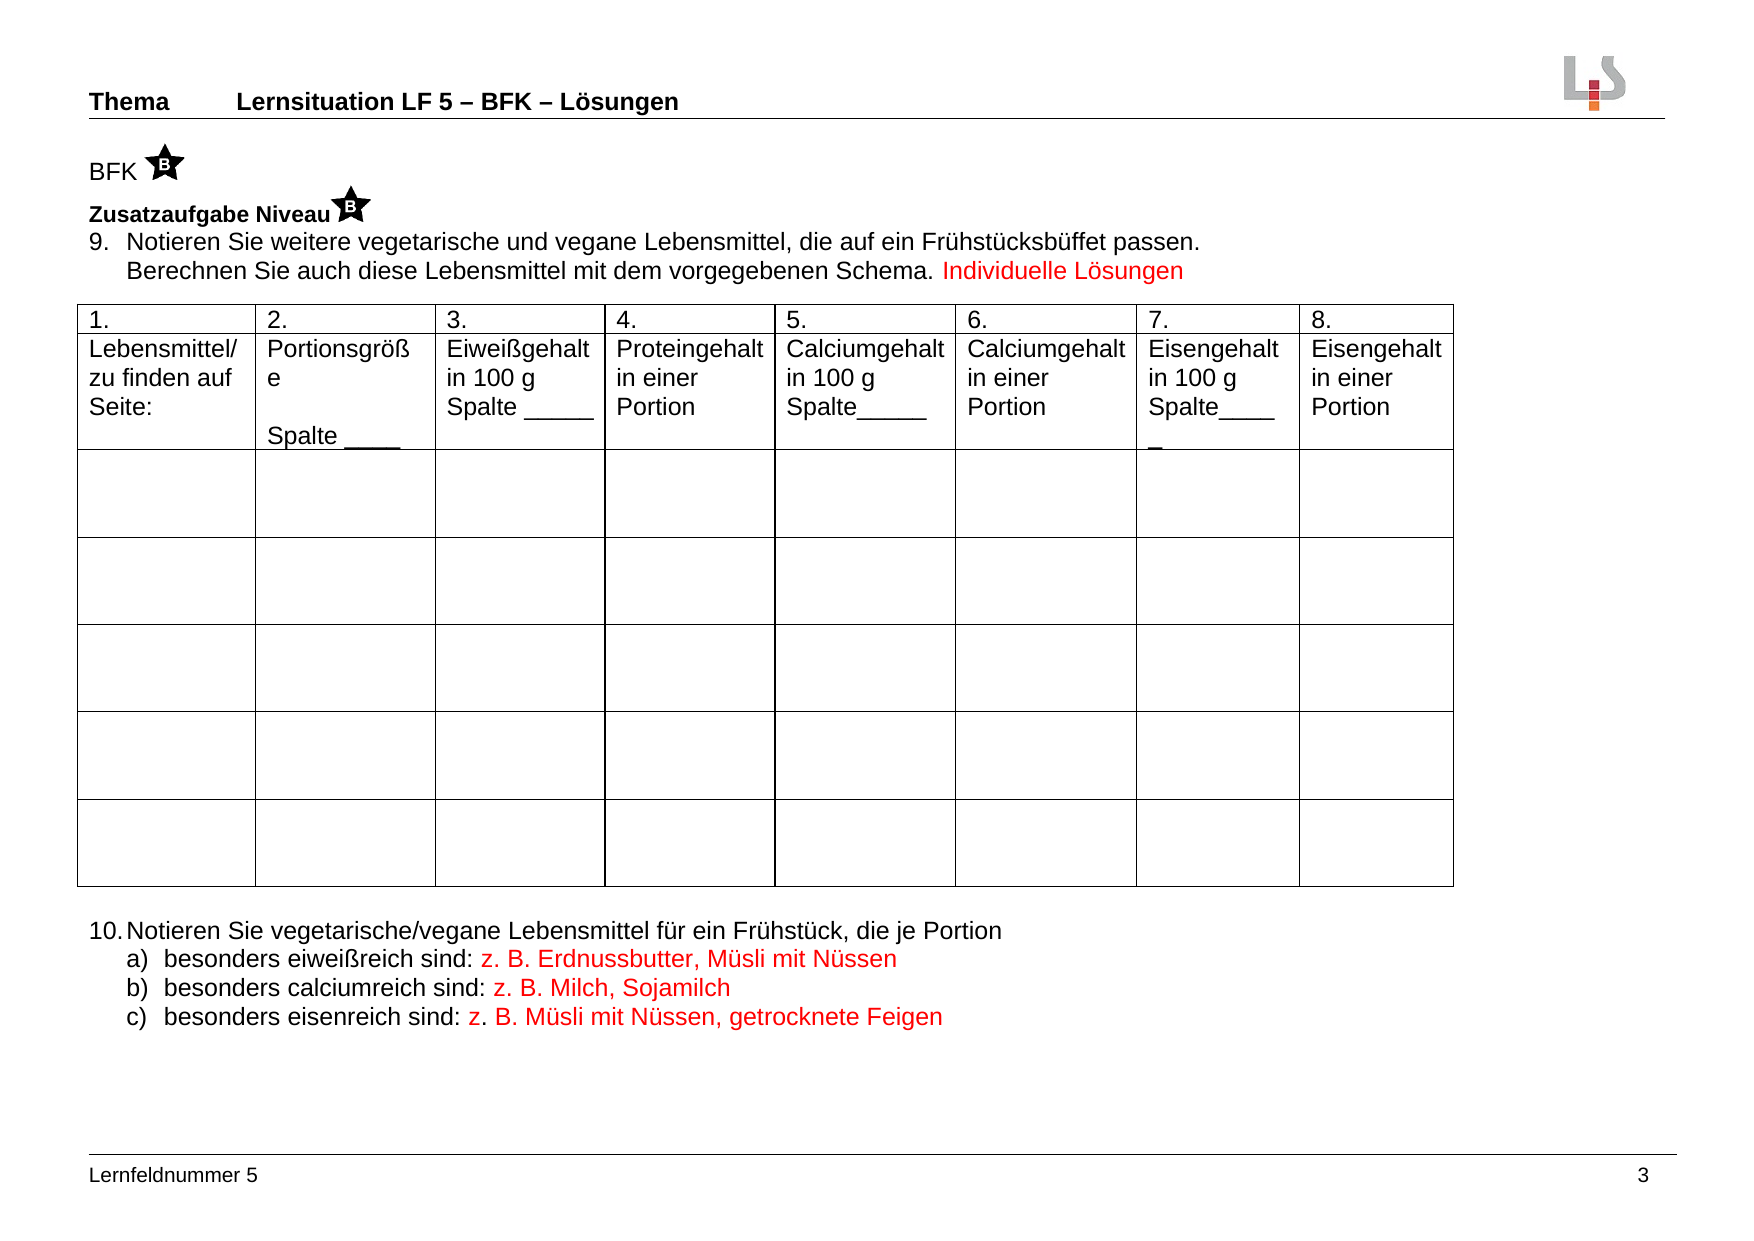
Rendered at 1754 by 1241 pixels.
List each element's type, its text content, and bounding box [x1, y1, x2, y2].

table_cell [78, 538, 255, 624]
table_cell [78, 625, 255, 711]
table_cell [1137, 538, 1299, 624]
table_cell [776, 625, 955, 711]
table_cell [956, 800, 1136, 886]
table_cell [256, 538, 435, 624]
table_cell Eisengehalt in einer Portion [1300, 334, 1453, 449]
table_cell Lebensmittel/ zu finden auf Seite: [78, 334, 255, 449]
table_cell [1137, 625, 1299, 711]
table_cell [256, 450, 435, 537]
table_cell [606, 625, 774, 711]
table_cell [776, 538, 955, 624]
table_header 3. [436, 305, 604, 333]
table_cell [78, 712, 255, 798]
table_cell [776, 800, 955, 886]
table_cell [776, 450, 955, 537]
table_cell Eisengehalt in 100 g Spalte_____ [1137, 334, 1299, 449]
text Zusatzaufgabe Niveau [89, 185, 1665, 227]
table_cell [1300, 538, 1453, 624]
table_cell [1137, 800, 1299, 886]
table_cell [436, 450, 604, 537]
table_cell [956, 625, 1136, 711]
table_cell [956, 712, 1136, 798]
table_cell [1137, 712, 1299, 798]
table_cell [78, 800, 255, 886]
table_cell [606, 538, 774, 624]
table_cell [606, 450, 774, 537]
table_cell Calciumgehalt in 100 g Spalte_____ [776, 334, 955, 449]
picture [1563, 52, 1626, 111]
table_cell [436, 538, 604, 624]
table_cell [256, 712, 435, 798]
table_cell [606, 800, 774, 886]
table_header 4. [606, 305, 774, 333]
table_header 6. [956, 305, 1136, 333]
table_cell [956, 450, 1136, 537]
table_cell [1300, 625, 1453, 711]
table_cell [1300, 800, 1453, 886]
list besonders calciumreich sind: z. B. Milch, Sojamilch [126, 973, 1665, 1002]
table_cell [256, 800, 435, 886]
picture [330, 185, 371, 222]
table_cell [1137, 450, 1299, 537]
table_cell Portionsgröße Spalte ____ [256, 334, 435, 449]
table_cell [256, 625, 435, 711]
text BFK [89, 143, 1665, 185]
table_cell [436, 625, 604, 711]
table_cell [776, 712, 955, 798]
table_cell [956, 538, 1136, 624]
table_cell Eiweißgehalt in 100 g Spalte _____ [436, 334, 604, 449]
list Notieren Sie vegetarische/vegane Lebensmittel für ein Frühstück, die je Portion [89, 916, 1665, 944]
list besonders eisenreich sind: z. B. Müsli mit Nüssen, getrocknete Feigen [126, 1002, 1665, 1031]
table_cell [606, 712, 774, 798]
table_header 7. [1137, 305, 1299, 333]
table_header 8. [1300, 305, 1453, 333]
table_cell [436, 800, 604, 886]
table_header 5. [776, 305, 955, 333]
table_header 1. [78, 305, 255, 333]
table_cell [1300, 712, 1453, 798]
table_cell [78, 450, 255, 537]
table_cell [436, 712, 604, 798]
list Notieren Sie weitere vegetarische und vegane Lebensmittel, die auf ein Frühstücksbüffet passen. Berechnen Sie auch diese Lebensmittel mit dem vorgegebenen Schema. Individuelle Lösungen [89, 227, 1665, 284]
picture [144, 143, 185, 180]
list besonders eiweißreich sind: z. B. Erdnussbutter, Müsli mit Nüssen [126, 944, 1665, 973]
table_cell [1300, 450, 1453, 537]
table_header 2. [256, 305, 435, 333]
table_cell Proteingehalt in einer Portion [606, 334, 774, 449]
table_cell Calciumgehalt in einer Portion [956, 334, 1136, 449]
